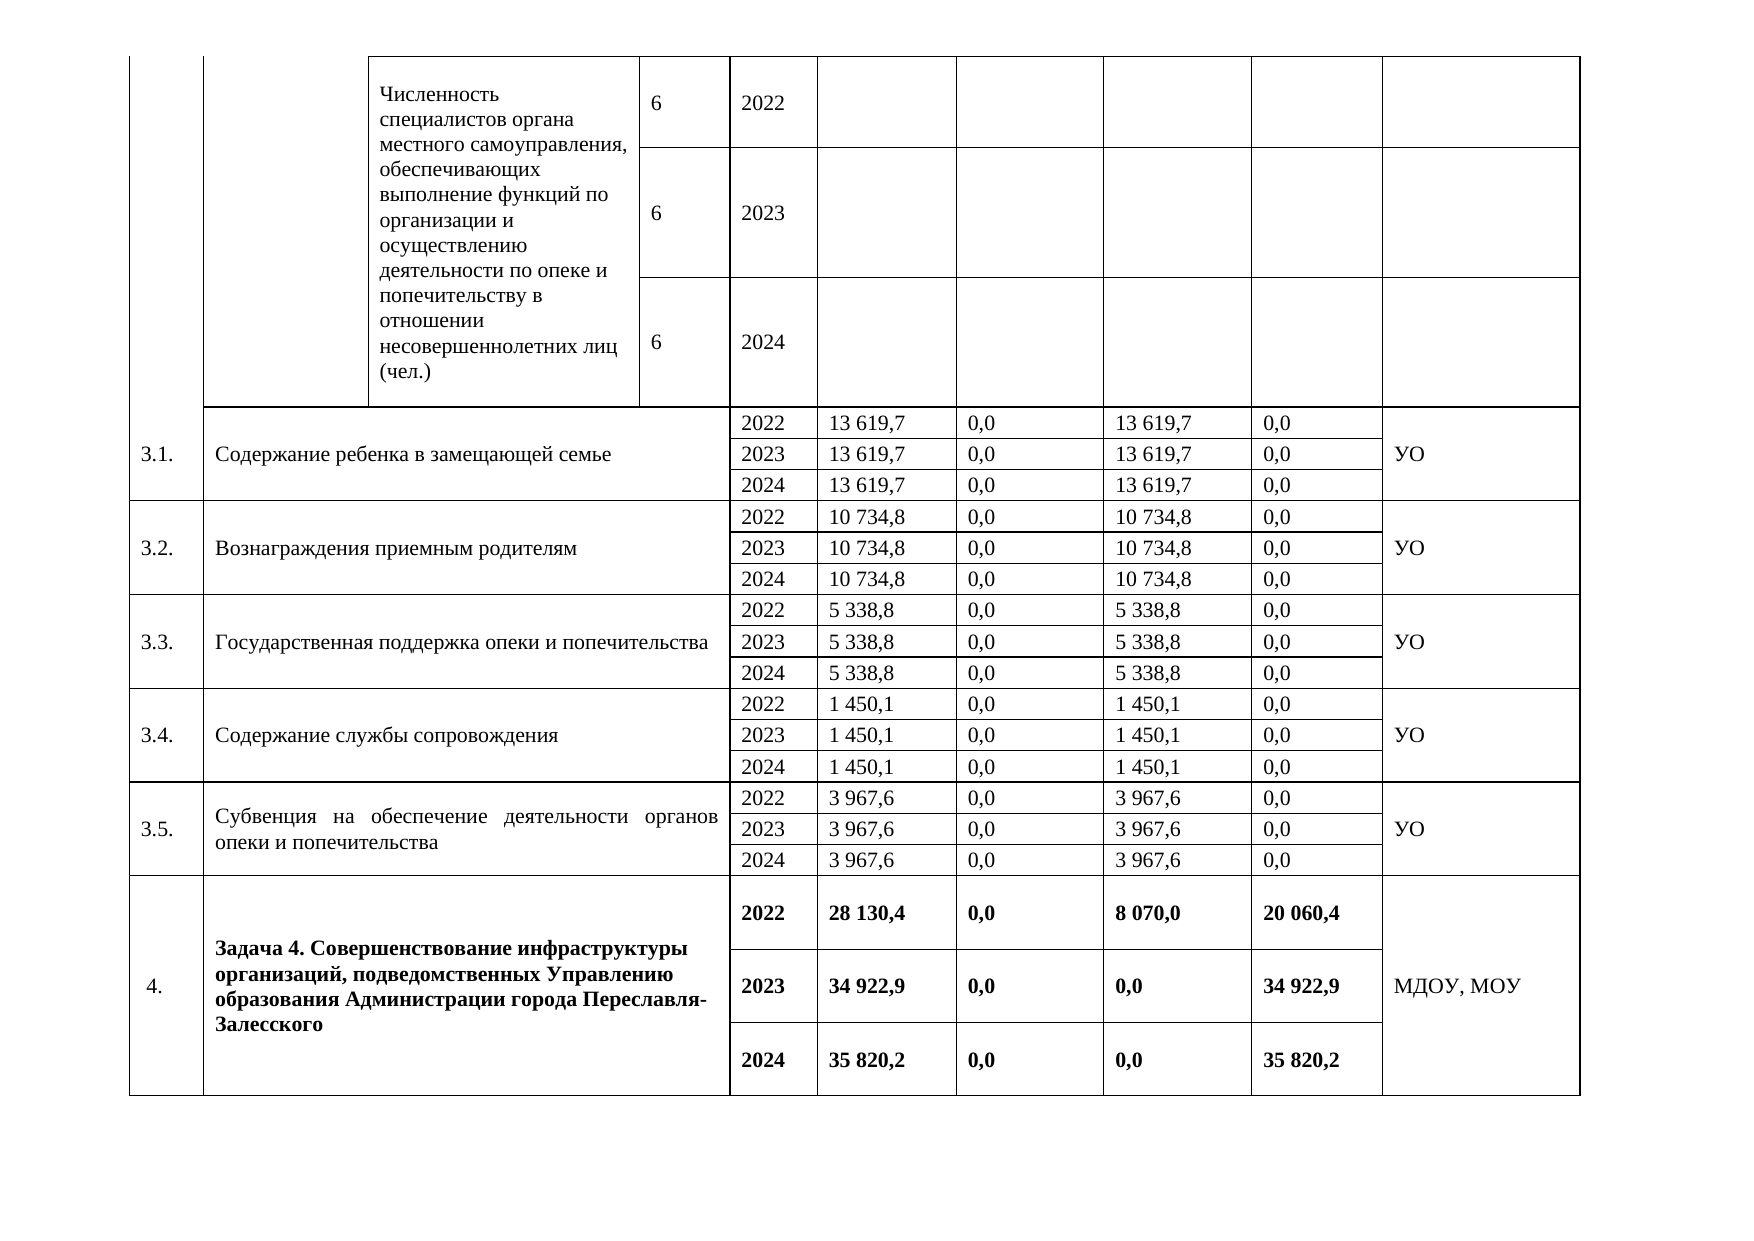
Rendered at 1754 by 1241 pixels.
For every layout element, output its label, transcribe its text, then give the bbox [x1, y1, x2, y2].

table_cell 0,0 [957, 876, 1103, 948]
table_cell 0,0 [1252, 470, 1382, 500]
table_cell [1383, 278, 1579, 406]
table_cell 0,0 [957, 783, 1103, 813]
table_cell МДОУ, МОУ [1383, 876, 1579, 1095]
table_cell 2024 [731, 658, 817, 688]
table_cell 3.4. [130, 689, 203, 781]
table_cell Государственная поддержка опеки и попечительства [204, 595, 729, 688]
table_cell 0,0 [1104, 1023, 1251, 1095]
table_cell 0,0 [957, 814, 1103, 844]
table_cell 3.3. [130, 595, 203, 688]
table_cell 6 [640, 278, 729, 406]
table_cell [1104, 148, 1251, 277]
table_cell 0,0 [957, 720, 1103, 750]
table_cell 2024 [731, 845, 817, 875]
table_cell 0,0 [957, 595, 1103, 625]
table_cell 2024 [731, 564, 817, 594]
table_cell 3 967,6 [818, 783, 956, 813]
table_cell 0,0 [1252, 751, 1382, 781]
table_cell 35 820,2 [1252, 1023, 1382, 1095]
table_cell 5 338,8 [818, 658, 956, 688]
table_cell 3.2. [130, 501, 203, 594]
table_cell 13 619,7 [818, 470, 956, 500]
table_cell 10 734,8 [1104, 564, 1251, 594]
table_cell 0,0 [957, 501, 1103, 531]
table_cell 2023 [731, 439, 817, 469]
table_cell 2022 [731, 783, 817, 813]
table_cell 5 338,8 [1104, 595, 1251, 625]
table_cell [818, 57, 956, 147]
table_cell УО [1383, 783, 1579, 875]
table_cell 0,0 [957, 1023, 1103, 1095]
table_cell 2023 [731, 950, 817, 1022]
table_cell 10 734,8 [818, 501, 956, 531]
table_cell Вознаграждения приемным родителям [204, 501, 729, 594]
table_cell 0,0 [1252, 595, 1382, 625]
table_cell 0,0 [957, 689, 1103, 719]
table_cell 2024 [731, 1023, 817, 1095]
table_cell 0,0 [957, 439, 1103, 469]
table_cell 0,0 [1252, 501, 1382, 531]
table_cell 6 [640, 148, 729, 277]
table_cell 8 070,0 [1104, 876, 1251, 948]
table_cell 5 338,8 [818, 626, 956, 656]
table_cell 2024 [731, 278, 817, 406]
table_cell УО [1383, 408, 1579, 500]
table_cell [957, 148, 1103, 277]
table_cell 2022 [731, 57, 817, 147]
table_cell 34 922,9 [1252, 950, 1382, 1022]
table_cell УО [1383, 689, 1579, 781]
table_cell Содержание ребенка в замещающей семье [204, 408, 729, 500]
table_cell 2022 [731, 595, 817, 625]
table_cell 0,0 [1252, 845, 1382, 875]
table_cell 0,0 [1252, 658, 1382, 688]
table_cell 13 619,7 [818, 439, 956, 469]
table_cell 0,0 [957, 408, 1103, 438]
table_cell 13 619,7 [818, 408, 956, 438]
table_cell 1 450,1 [818, 751, 956, 781]
table_cell Задача 4. Совершенствование инфраструктуры организаций, подведомственных Управлению образования Администрации города Переславля-Залесского [204, 876, 729, 1095]
table_cell 2023 [731, 148, 817, 277]
table_cell 5 338,8 [1104, 658, 1251, 688]
table_cell 35 820,2 [818, 1023, 956, 1095]
table_cell 0,0 [957, 751, 1103, 781]
table_cell 2022 [731, 501, 817, 531]
table_cell 2022 [731, 876, 817, 948]
table_cell 13 619,7 [1104, 470, 1251, 500]
table_cell 2022 [731, 689, 817, 719]
table_cell 2023 [731, 533, 817, 563]
table_cell Содержание службы сопровождения [204, 689, 729, 781]
table_cell 6 [640, 57, 729, 147]
table_cell 5 338,8 [818, 595, 956, 625]
table_cell 0,0 [957, 626, 1103, 656]
table_cell 3 967,6 [1104, 845, 1251, 875]
table_cell 0,0 [1252, 689, 1382, 719]
table_cell [818, 278, 956, 406]
table_cell [1252, 278, 1382, 406]
table_cell [957, 278, 1103, 406]
table_cell 0,0 [1252, 814, 1382, 844]
table_cell 3.5. [130, 783, 203, 875]
table_cell [1104, 278, 1251, 406]
table_cell 1 450,1 [818, 689, 956, 719]
table_cell 0,0 [1252, 626, 1382, 656]
table_cell 0,0 [1252, 408, 1382, 438]
table_cell [1252, 148, 1382, 277]
table_cell 2023 [731, 626, 817, 656]
table_cell 2023 [731, 720, 817, 750]
table_cell 0,0 [957, 845, 1103, 875]
table_cell 0,0 [1252, 720, 1382, 750]
table_cell 3 967,6 [1104, 783, 1251, 813]
table_cell 0,0 [1252, 783, 1382, 813]
table_cell [1383, 148, 1579, 277]
table_cell 0,0 [1252, 564, 1382, 594]
table_cell [1383, 57, 1579, 147]
table_cell 1 450,1 [818, 720, 956, 750]
table_cell 0,0 [957, 564, 1103, 594]
table_cell 2024 [731, 470, 817, 500]
table_cell УО [1383, 595, 1579, 688]
table_cell [1252, 57, 1382, 147]
table_cell 3 967,6 [818, 845, 956, 875]
table_cell 34 922,9 [818, 950, 956, 1022]
table_cell 4. [130, 876, 203, 1095]
table_cell 3 967,6 [1104, 814, 1251, 844]
table_cell 0,0 [1252, 439, 1382, 469]
table_cell 2024 [731, 751, 817, 781]
table_cell 5 338,8 [1104, 626, 1251, 656]
table_cell 10 734,8 [1104, 501, 1251, 531]
table_cell 10 734,8 [1104, 533, 1251, 563]
table_cell Численность специалистов органа местного самоуправления, обеспечивающих выполнение функций по организации и осуществлению деятельности по опеке и попечительству в отношении несовершеннолетних лиц (чел.) [369, 57, 639, 406]
table_cell 0,0 [957, 533, 1103, 563]
table_cell 1 450,1 [1104, 689, 1251, 719]
table_cell Субвенция на обеспечение деятельности органов опеки и попечительства [204, 783, 729, 875]
table_cell 1 450,1 [1104, 720, 1251, 750]
table_cell 0,0 [957, 950, 1103, 1022]
table_cell 20 060,4 [1252, 876, 1382, 948]
table_cell [957, 57, 1103, 147]
table_cell 2023 [731, 814, 817, 844]
table_cell [818, 148, 956, 277]
table_cell 2022 [731, 408, 817, 438]
table_cell 3.1. [130, 406, 203, 500]
table_cell УО [1383, 501, 1579, 594]
table_cell [1104, 57, 1251, 147]
table_cell 13 619,7 [1104, 408, 1251, 438]
table_cell 28 130,4 [818, 876, 956, 948]
table_cell 10 734,8 [818, 533, 956, 563]
table_cell 1 450,1 [1104, 751, 1251, 781]
table_cell 0,0 [957, 470, 1103, 500]
table_cell 0,0 [1252, 533, 1382, 563]
table_cell 13 619,7 [1104, 439, 1251, 469]
table_cell 3 967,6 [818, 814, 956, 844]
table_cell 0,0 [957, 658, 1103, 688]
table_cell 0,0 [1104, 950, 1251, 1022]
table_cell 10 734,8 [818, 564, 956, 594]
